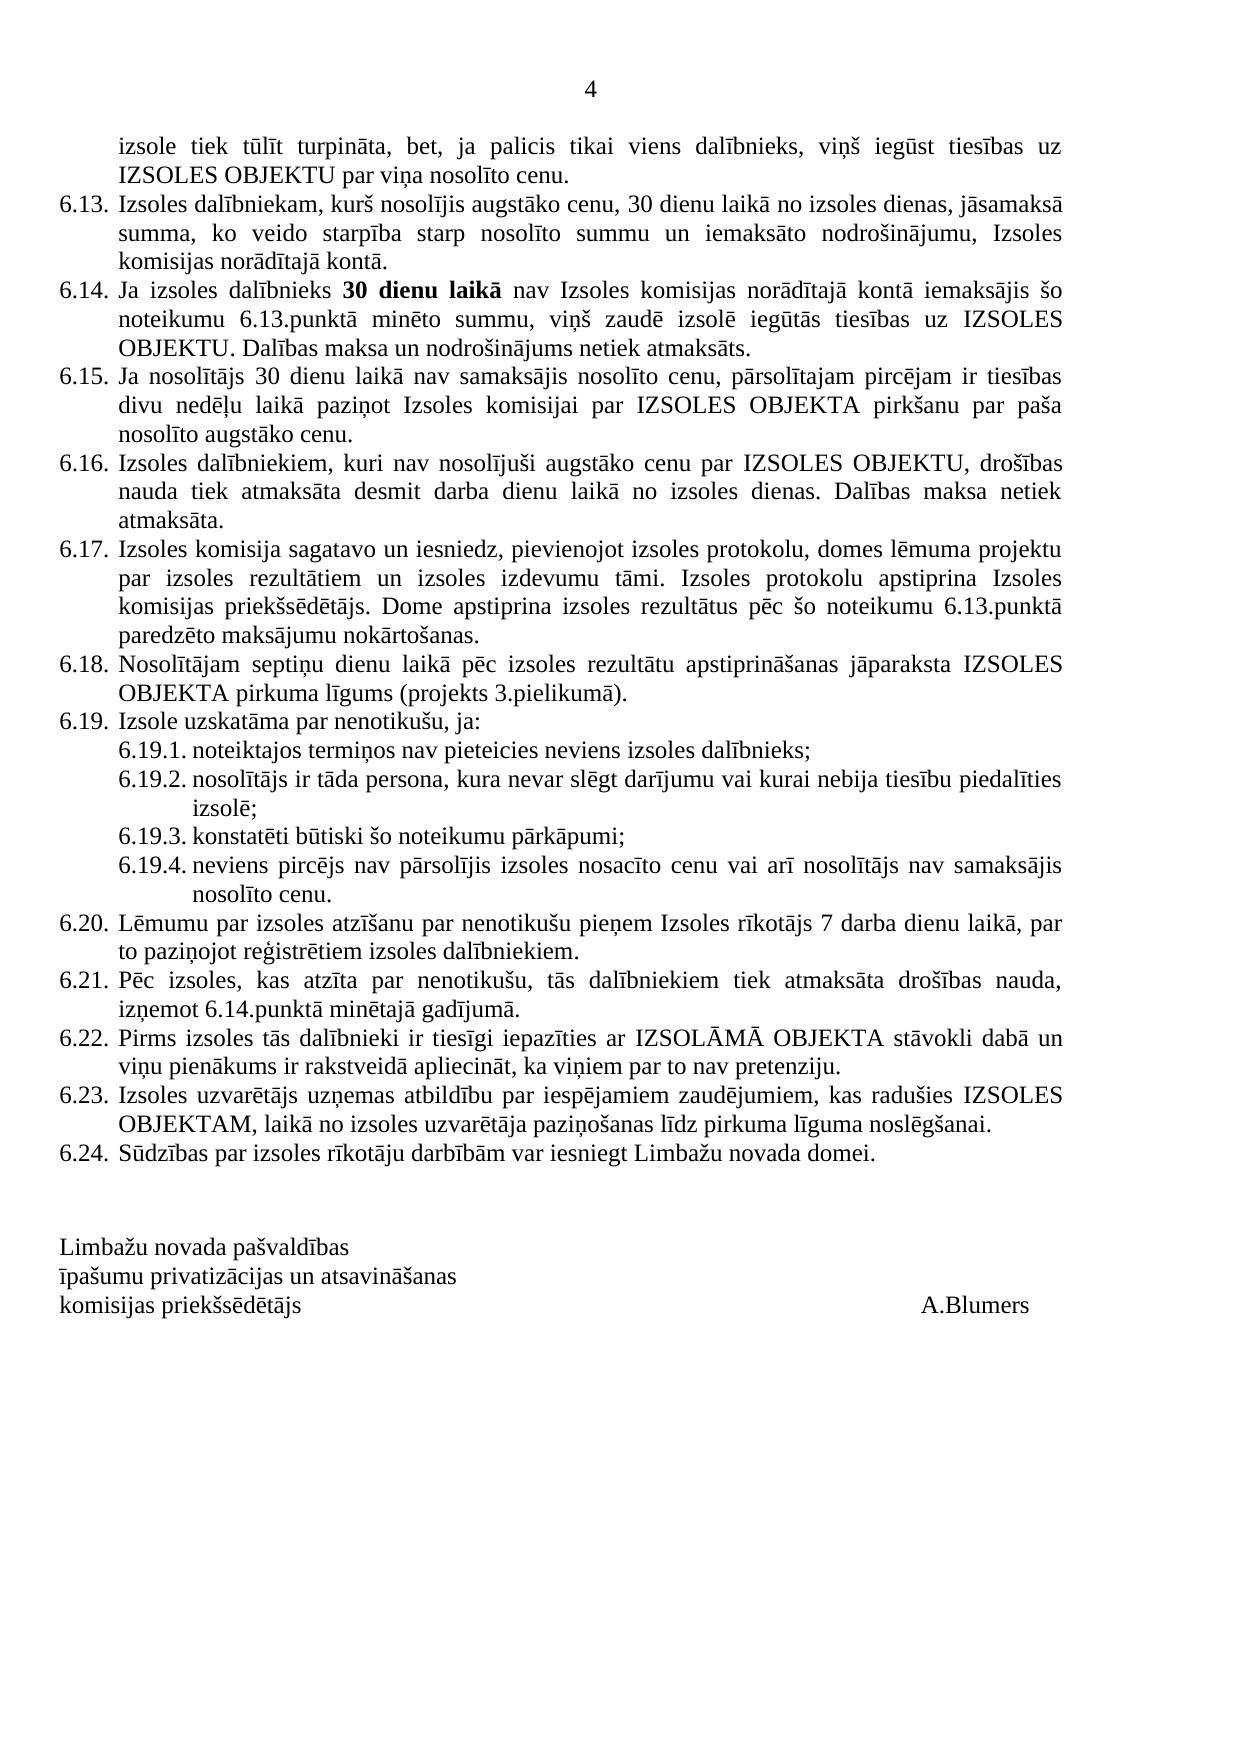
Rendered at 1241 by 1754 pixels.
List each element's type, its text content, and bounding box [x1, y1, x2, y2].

list Lēmumu par izsoles atzīšanu par nenotikušu pieņem Izsoles rīkotājs 7 darba dienu laikā, par to paziņojot reģistrētiem izsoles dalībniekiem. [59, 908, 1063, 965]
list neviens pircējs nav pārsolījis izsoles nosacīto cenu vai arī nosolītājs nav samaksājis nosolīto cenu. [118, 850, 1063, 908]
text Limbažu novada pašvaldības [59, 1232, 1063, 1261]
list Izsoles dalībniekam, kurš nosolījis augstāko cenu, 30 dienu laikā no izsoles dienas, jāsamaksā summa, ko veido starpība starp nosolīto summu un iemaksāto nodrošinājumu, Izsoles komisijas norādītajā kontā. [59, 189, 1063, 275]
list konstatēti būtiski šo noteikumu pārkāpumi; [118, 821, 1063, 850]
text īpašumu privatizācijas un atsavināšanas [59, 1261, 1063, 1290]
list Izsoles komisija sagatavo un iesniedz, pievienojot izsoles protokolu, domes lēmuma projektu par izsoles rezultātiem un izsoles izdevumu tāmi. Izsoles protokolu apstiprina Izsoles komisijas priekšsēdētājs. Dome apstiprina izsoles rezultātus pēc šo noteikumu 6.13.punktā paredzēto maksājumu nokārtošanas. [59, 534, 1063, 649]
list Pēc izsoles, kas atzīta par nenotikušu, tās dalībniekiem tiek atmaksāta drošības nauda, izņemot 6.14.punktā minētajā gadījumā. [59, 965, 1063, 1023]
list Ja nosolītājs 30 dienu laikā nav samaksājis nosolīto cenu, pārsolītajam pircējam ir tiesības divu nedēļu laikā paziņot Izsoles komisijai par IZSOLES OBJEKTA pirkšanu par paša nosolīto augstāko cenu. [59, 361, 1063, 448]
list Izsoles dalībniekiem, kuri nav nosolījuši augstāko cenu par izsoles objektu, drošības nauda tiek atmaksāta desmit darba dienu laikā no izsoles dienas. Dalības maksa netiek atmaksāta. [59, 448, 1063, 534]
list Ja izsoles dalībnieks 30 dienu laikā nav Izsoles komisijas norādītajā kontā iemaksājis šo noteikumu 6.13.punktā minēto summu, viņš zaudē izsolē iegūtās tiesības uz IZSOLES objektu. Dalības maksa un nodrošinājums netiek atmaksāts. [59, 275, 1063, 361]
list nosolītājs ir tāda persona, kura nevar slēgt darījumu vai kurai nebija tiesību piedalīties izsolē; [118, 764, 1063, 821]
text komisijas priekšsēdētājs A.Blumers [59, 1290, 1063, 1319]
list Izsole uzskatāma par nenotikušu, ja: [59, 706, 1063, 735]
list Sūdzības par izsoles rīkotāju darbībām var iesniegt Limbažu novada domei. [59, 1138, 1063, 1166]
list Pirms izsoles tās dalībnieki ir tiesīgi iepazīties ar izsolāmā objekta stāvokli dabā un viņu pienākums ir rakstveidā apliecināt, ka viņiem par to nav pretenziju. [59, 1023, 1063, 1080]
list Nosolītājam septiņu dienu laikā pēc izsoles rezultātu apstiprināšanas jāparaksta izsolES objekta pirkuma līgums (projekts 3.pielikumā). [59, 649, 1063, 706]
list Izsoles uzvarētājs uzņemas atbildību par iespējamiem zaudējumiem, kas radušies izsolES objektam, laikā no izsoles uzvarētāja paziņošanas līdz pirkuma līguma noslēgšanai. [59, 1080, 1063, 1138]
list noteiktajos termiņos nav pieteicies neviens izsoles dalībnieks; [118, 735, 1063, 764]
